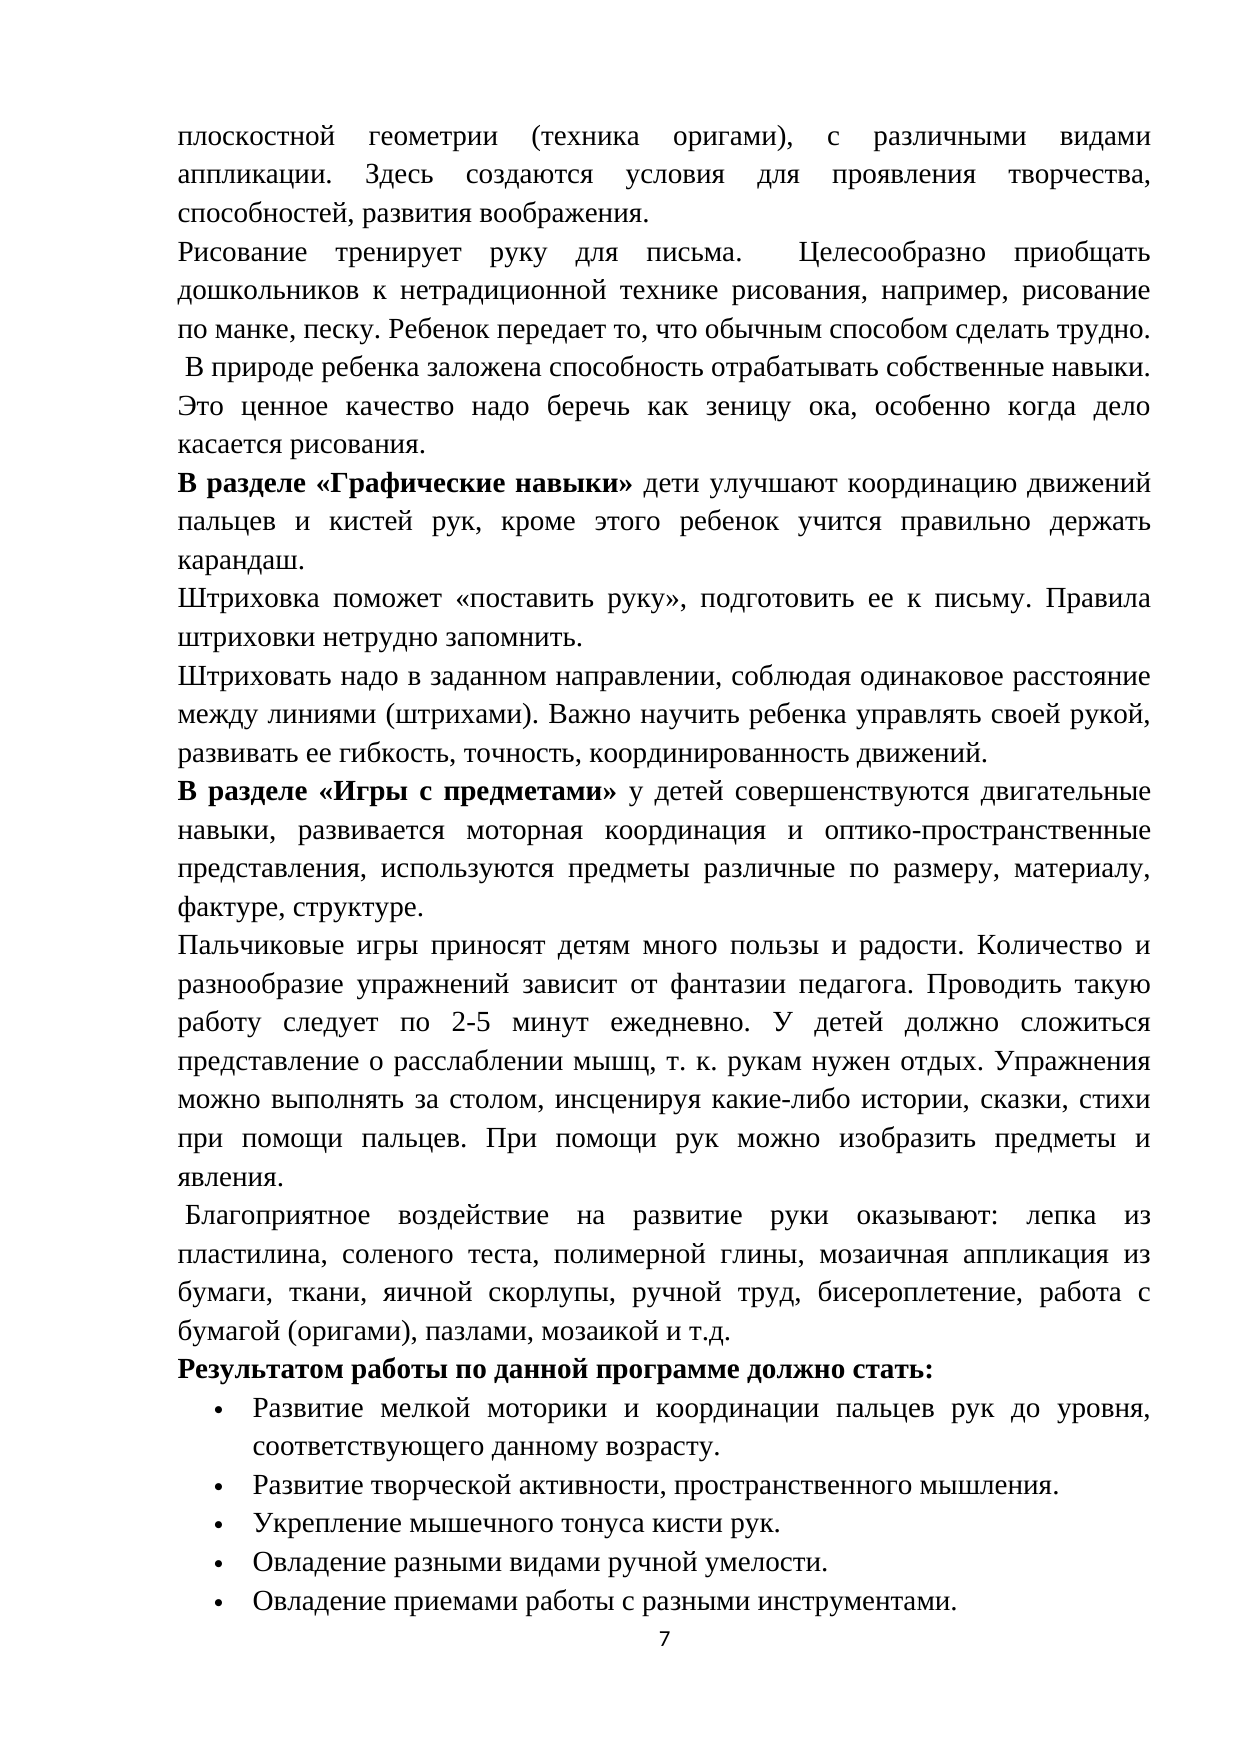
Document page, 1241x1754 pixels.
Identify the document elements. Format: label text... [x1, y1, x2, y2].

text В природе ребенка заложена способность отрабатывать собственные навыки. Это ценное качество надо беречь как зеницу ока, особенно когда дело касается рисования. [177, 349, 1152, 460]
list Овладение приемами работы с разными инструментами. [215, 1583, 1152, 1616]
text Благоприятное воздействие на развитие руки оказывают: лепка из пластилина, соленого теста, полимерной глины, мозаичная аппликация из бумаги, ткани, яичной скорлупы, ручной труд, бисероплетение, работа с бумагой (оригами), пазлами, мозаикой и т.д. [177, 1197, 1152, 1346]
text В разделе «Графические навыки» дети улучшают координацию движений пальцев и кистей рук, кроме этого ребенок учится правильно держать карандаш. [177, 465, 1152, 576]
list Овладение разными видами ручной умелости. [215, 1544, 1152, 1578]
list Развитие мелкой моторики и координации пальцев рук до уровня, соответствующего данному возрасту. [215, 1390, 1152, 1462]
text Штриховка поможет «поставить руку», подготовить ее к письму. Правила штриховки нетрудно запомнить. [177, 581, 1152, 653]
text Штриховать надо в заданном направлении, соблюдая одинаковое расстояние между линиями (штрихами). Важно научить ребенка управлять своей рукой, развивать ее гибкость, точность, координированность движений. [177, 658, 1152, 768]
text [177, 118, 1152, 229]
text Пальчиковые игры приносят детям много пользы и радости. Количество и разнообразие упражнений зависит от фантазии педагога. Проводить такую работу следует по 2-5 минут ежедневно. У детей должно сложиться представление о расслаблении мышц, т. к. рукам нужен отдых. Упражнения можно выполнять за столом, инсценируя какие-либо истории, сказки, стихи при помощи пальцев. При помощи рук можно изобразить предметы и явления. [177, 927, 1152, 1192]
list Укрепление мышечного тонуса кисти рук. [215, 1506, 1152, 1539]
text В разделе «Игры с предметами» у детей совершенствуются двигательные навыки, развивается моторная координация и оптико-пространственные представления, используются предметы различные по размеру, материалу, фактуре, структуре. [177, 773, 1152, 922]
text Результатом работы по данной программе должно стать: [177, 1351, 1152, 1385]
text Рисование тренирует руку для письма. Целесообразно приобщать дошкольников к нетрадиционной технике рисования, например, рисование по манке, песку. Ребенок передает то, что обычным способом сделать трудно. [177, 234, 1152, 344]
list Развитие творческой активности, пространственного мышления. [215, 1467, 1152, 1501]
